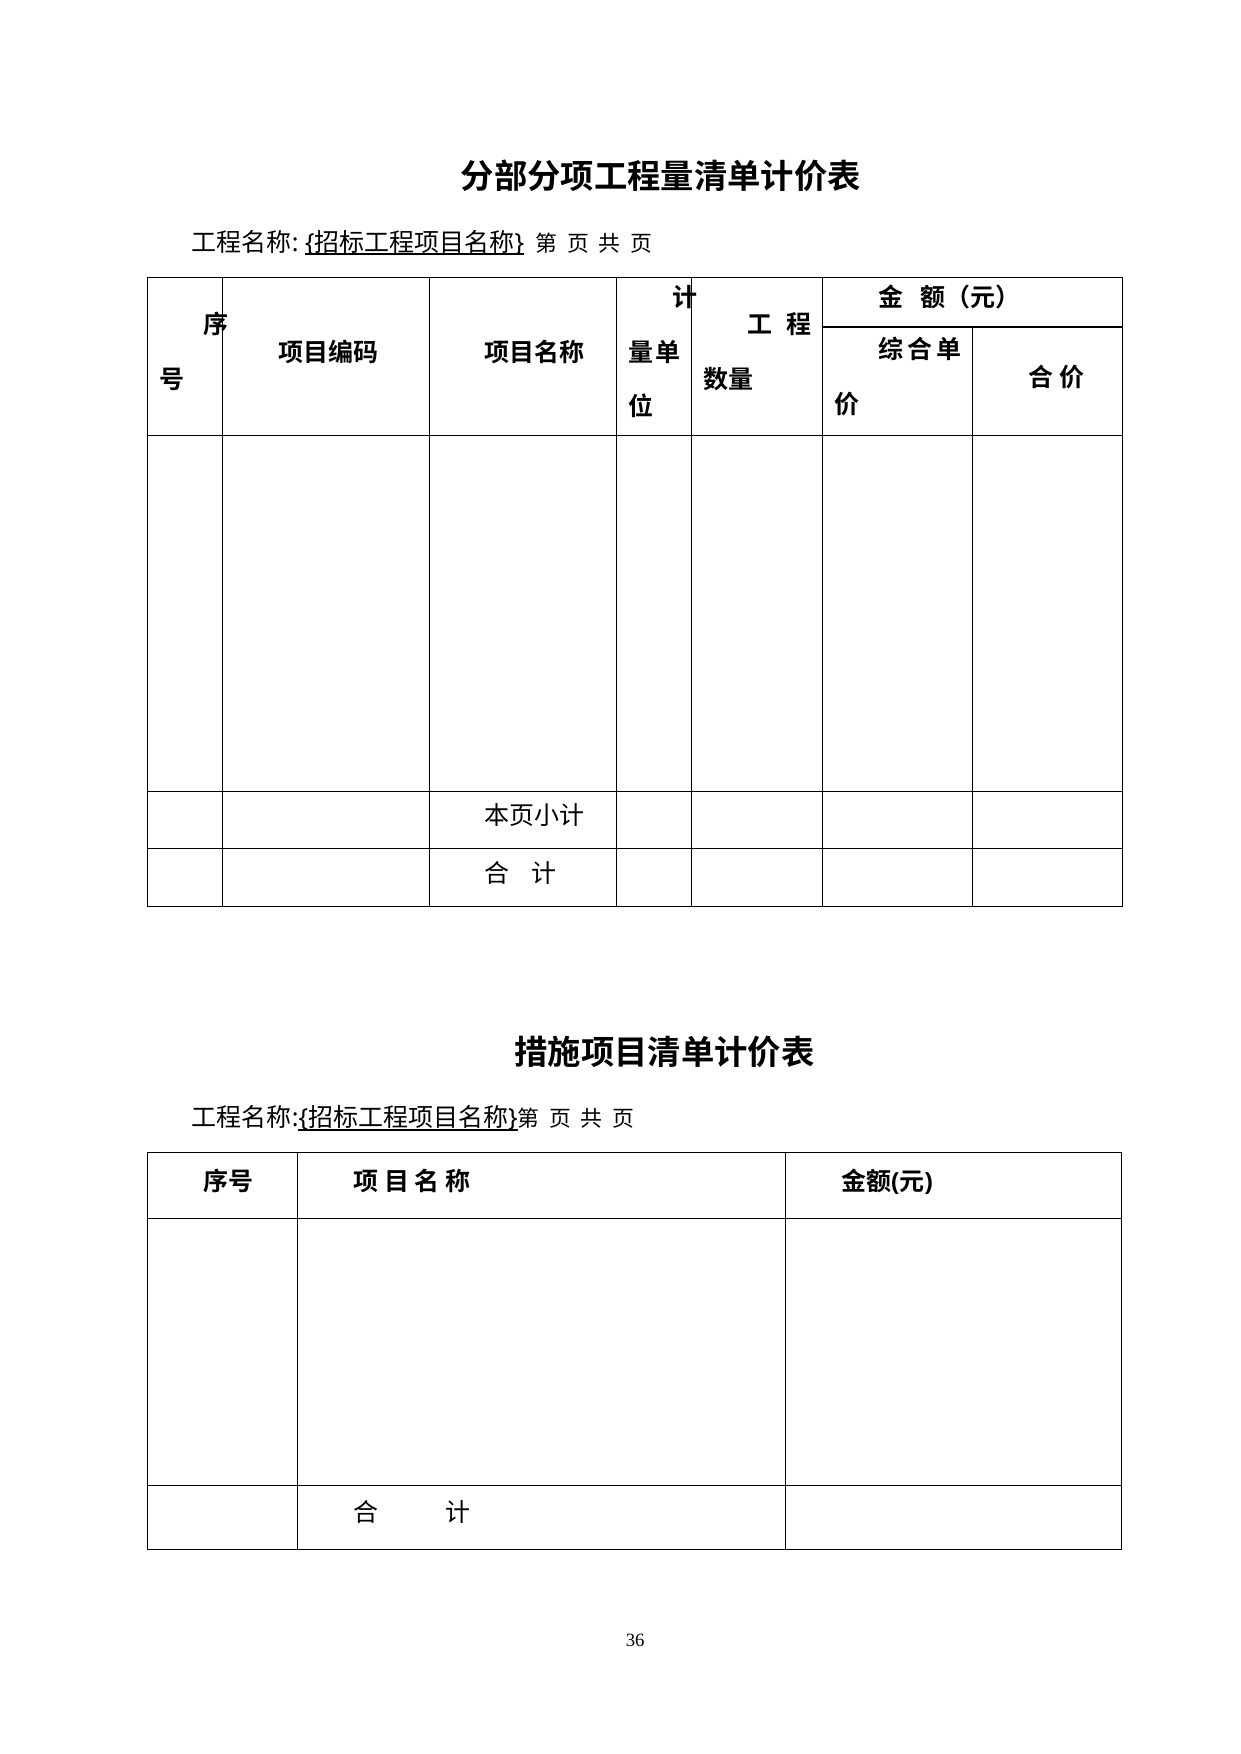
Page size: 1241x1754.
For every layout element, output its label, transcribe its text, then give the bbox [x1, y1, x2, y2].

table_cell [617, 792, 691, 848]
table_cell [786, 1219, 1121, 1484]
table_header 项 目 名 称 [298, 1153, 785, 1218]
table_cell [692, 849, 822, 906]
table_cell [148, 1219, 297, 1484]
table_cell [223, 792, 429, 848]
table_header 项目编码 [223, 278, 429, 435]
table_cell [973, 849, 1122, 906]
table_cell [148, 792, 222, 848]
table_cell [617, 436, 691, 791]
table_header 序号 [148, 278, 222, 435]
table_cell 综合单价 [823, 328, 972, 435]
table_cell 本页小计 [430, 792, 616, 848]
table_cell [617, 849, 691, 906]
table_header 项目名称 [430, 278, 616, 435]
table_cell [823, 792, 972, 848]
table_cell [223, 436, 429, 791]
table_cell [148, 849, 222, 906]
table_cell [298, 1219, 785, 1484]
table_cell [148, 436, 222, 791]
table_cell 合 计 [298, 1486, 785, 1549]
table_header 金额(元) [786, 1153, 1121, 1218]
text 措施项目清单计价表 [148, 1026, 1122, 1074]
table_cell [692, 436, 822, 791]
table_cell 合 计 [430, 849, 616, 906]
table_header 金 额（元） [823, 278, 1122, 326]
table_cell [430, 436, 616, 791]
table_cell [973, 436, 1122, 791]
table_cell [973, 792, 1122, 848]
text 工程名称:{招标工程项目名称}第 页 共 页 [148, 1098, 1122, 1134]
table_header 工程数量 [692, 278, 822, 435]
table_cell [148, 1486, 297, 1549]
table_cell 合 价 [973, 328, 1122, 435]
table_cell [786, 1486, 1121, 1549]
text 分部分项工程量清单计价表 [148, 150, 1122, 198]
table_header 计量单位 [617, 278, 691, 435]
table_cell [823, 436, 972, 791]
table_header 序号 [148, 1153, 297, 1218]
table_cell [823, 849, 972, 906]
table_cell [692, 792, 822, 848]
text 工程名称: {招标工程项目名称} 第 页 共 页 [148, 222, 1122, 258]
table_cell [223, 849, 429, 906]
